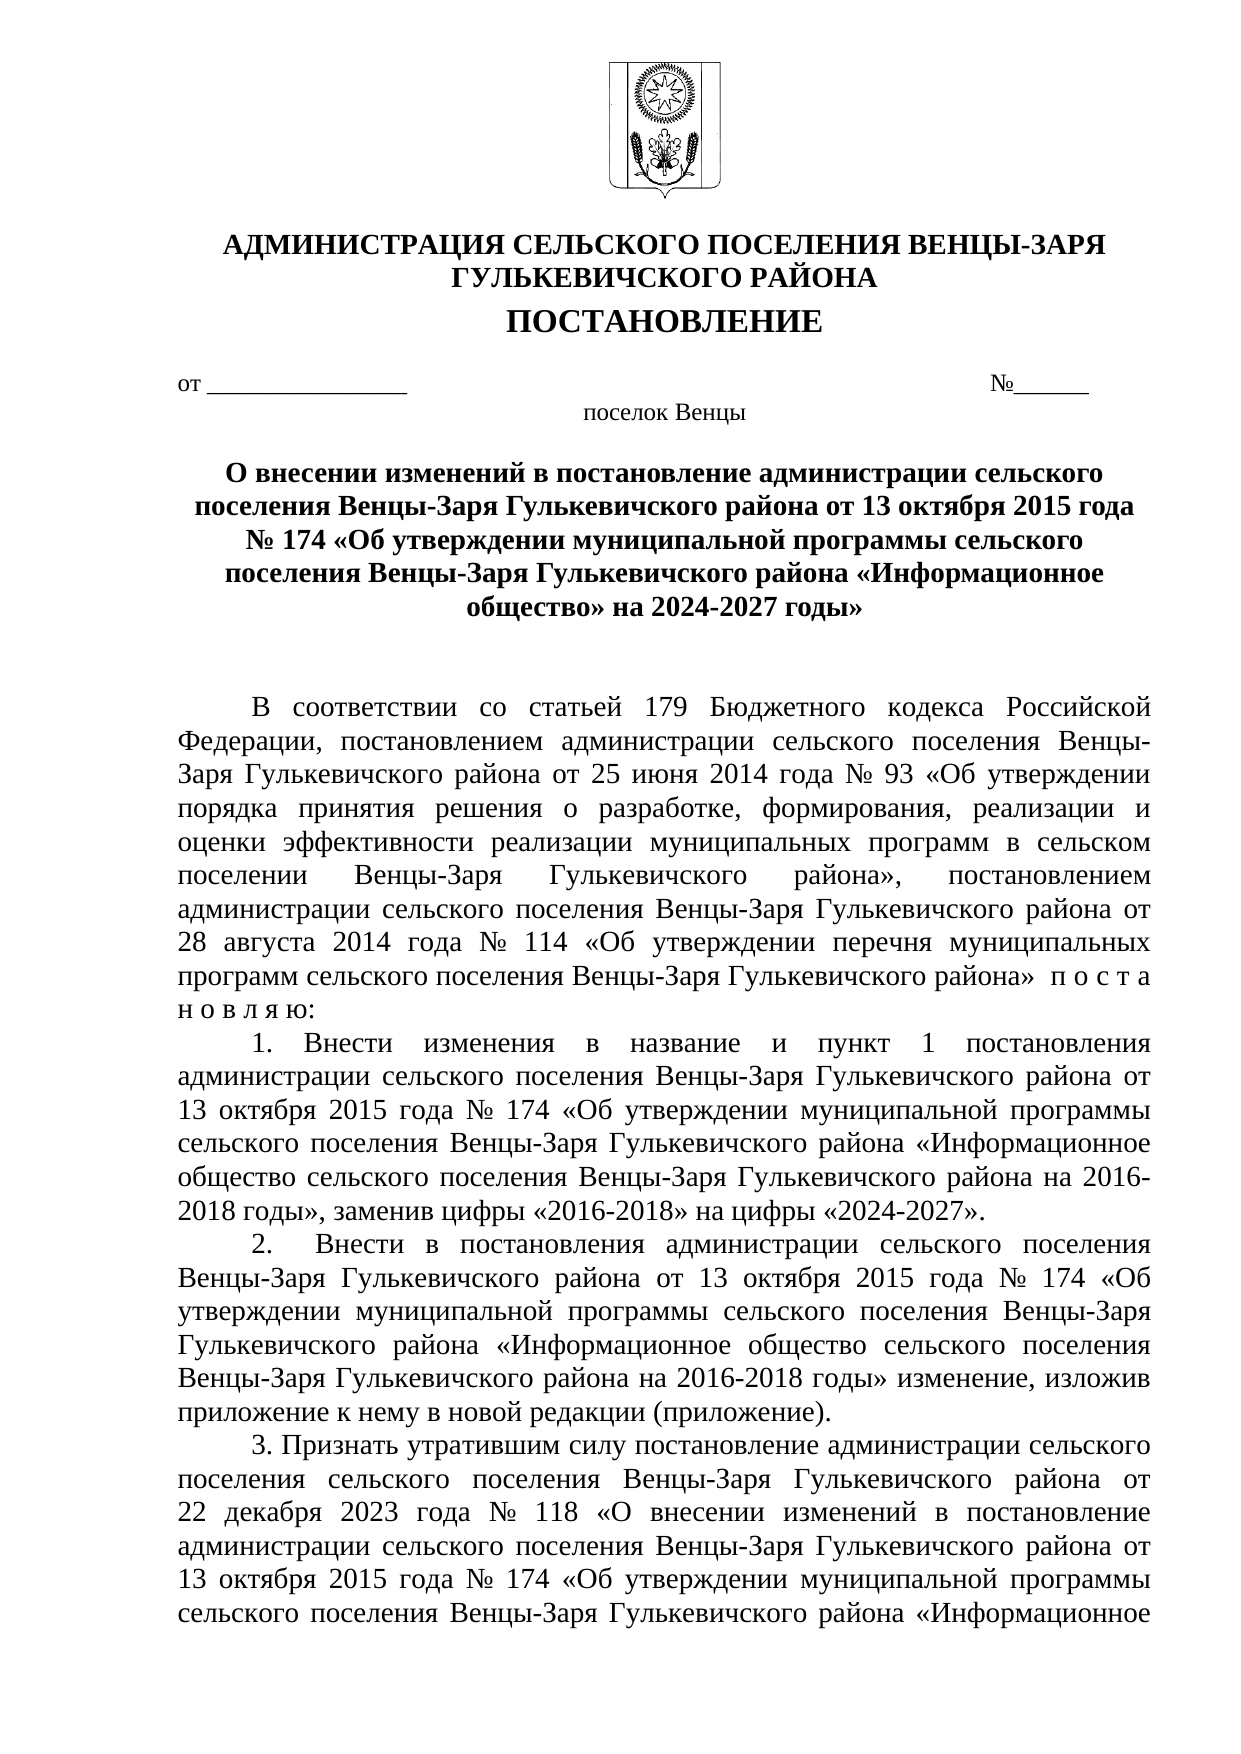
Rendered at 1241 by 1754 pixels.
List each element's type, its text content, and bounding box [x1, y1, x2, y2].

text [177, 1427, 1152, 1629]
text от ________________ №______ [177, 368, 1152, 397]
text О внесении изменений в постановление администрации сельского поселения Венцы-Заря Гулькевичского района от 13 октября 2015 года № 174 «Об утверждении муниципальной программы сельского поселения Венцы-Заря Гулькевичского района «Информационное общество» на 2024-2027 годы» [177, 455, 1152, 622]
text ГУЛЬКЕВИЧСКОГО РАЙОНА [177, 261, 1152, 294]
text 2. Внести в постановления администрации сельского поселения Венцы-Заря Гулькевичского района от 13 октября 2015 года № 174 «Об утверждении муниципальной программы сельского поселения Венцы-Заря Гулькевичского района «Информационное общество сельского поселения Венцы-Заря Гулькевичского района на 2016-2018 годы» изменение, изложив приложение к нему в новой редакции (приложение). [177, 1226, 1152, 1427]
text поселок Венцы [177, 397, 1152, 426]
text АДМИНИСТРАЦИЯ СЕЛЬСКОГО ПОСЕЛЕНИЯ ВЕНЦЫ-ЗАРЯ [177, 227, 1152, 261]
text В соответствии со статьей 179 Бюджетного кодекса Российской Федерации, постановлением администрации сельского поселения Венцы-Заря Гулькевичского района от 25 июня 2014 года № 93 «Об утверждении порядка принятия решения о разработке, формирования, реализации и оценки эффективности реализации муниципальных программ в сельском поселении Венцы-Заря Гулькевичского района», постановлением администрации сельского поселения Венцы-Заря Гулькевичского района от 28 августа 2014 года № 114 «Об утверждении перечня муниципальных программ сельского поселения Венцы-Заря Гулькевичского района» п о с т а н о в л я ю: [177, 689, 1152, 1025]
text 1. Внести изменения в название и пункт 1 постановления администрации сельского поселения Венцы-Заря Гулькевичского района от 13 октября 2015 года № 174 «Об утверждении муниципальной программы сельского поселения Венцы-Заря Гулькевичского района «Информационное общество сельского поселения Венцы-Заря Гулькевичского района на 2016-2018 годы», заменив цифры «2016-2018» на цифры «2024-2027». [177, 1025, 1152, 1226]
text ПОСТАНОВЛЕНИЕ [177, 301, 1152, 340]
